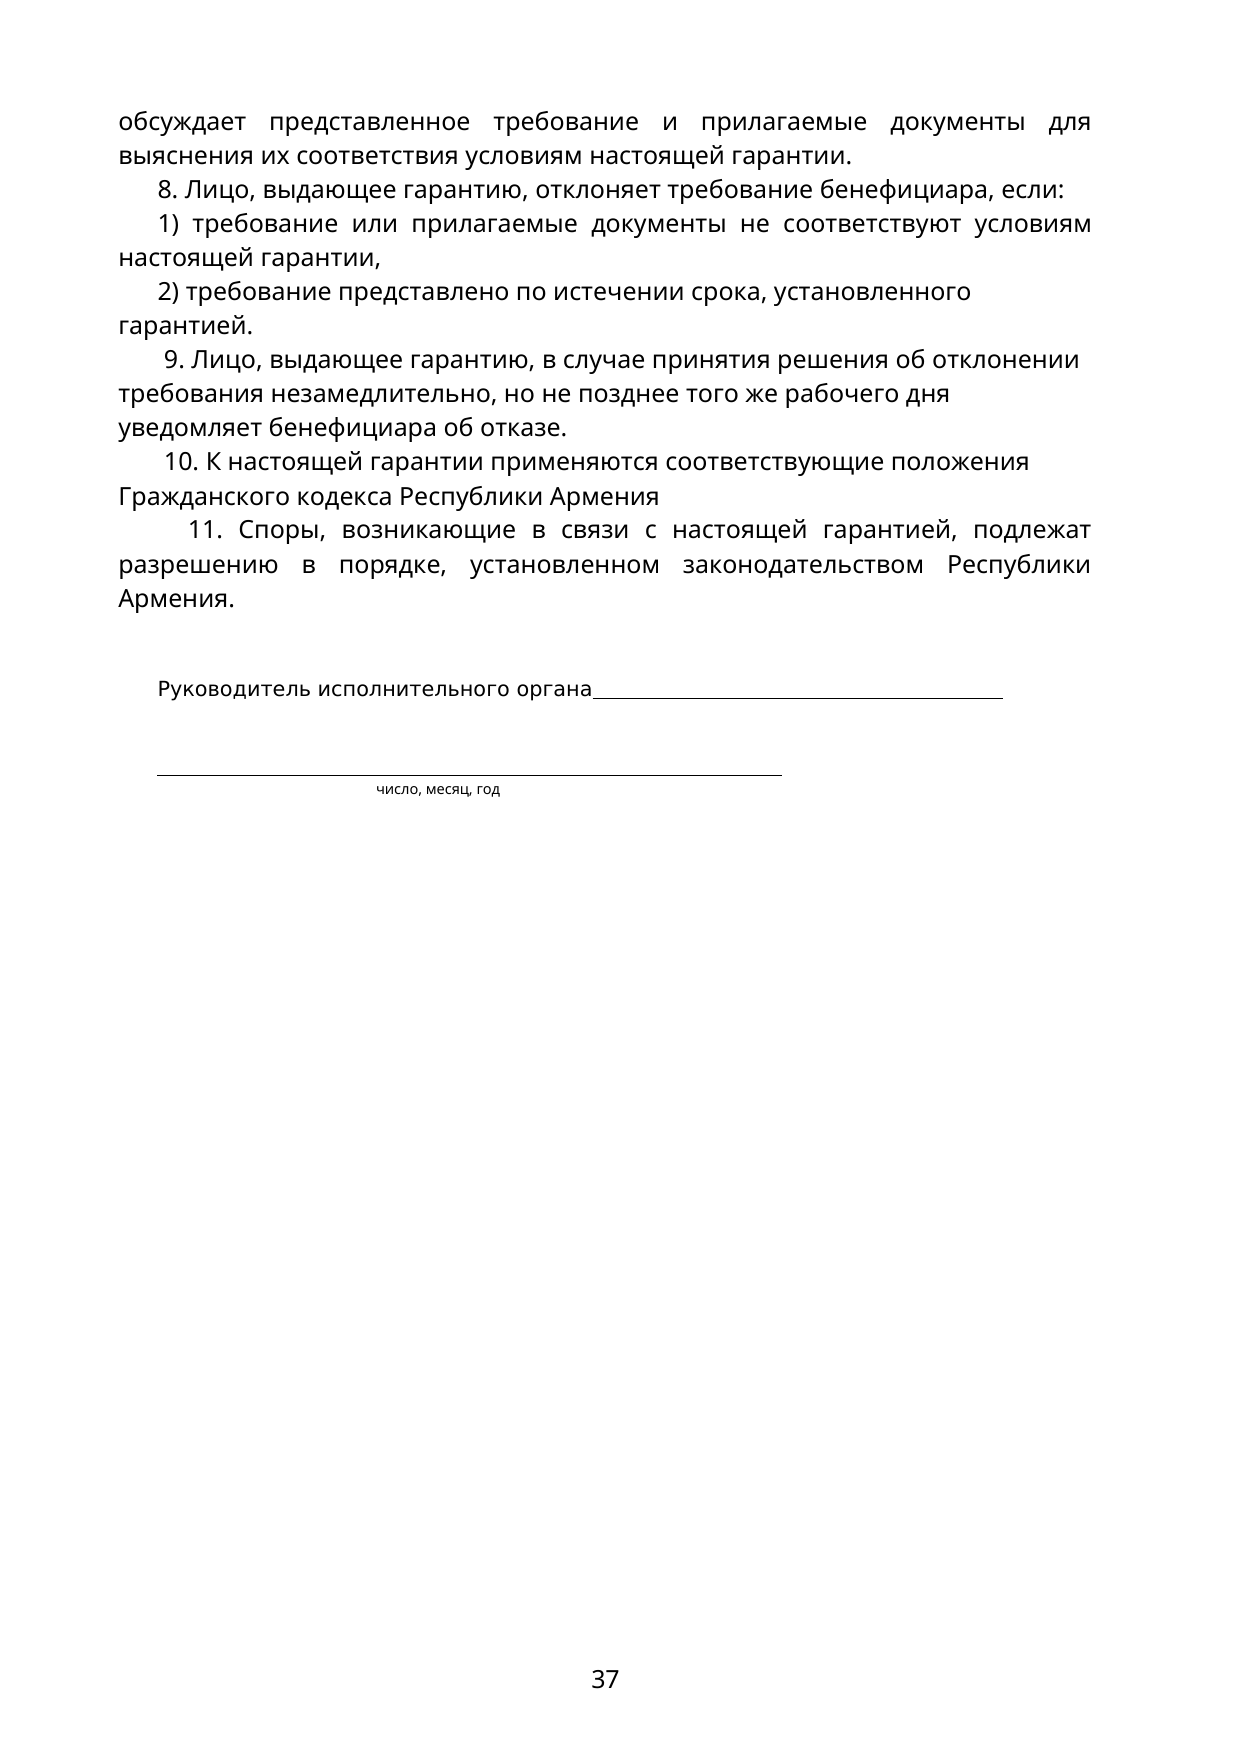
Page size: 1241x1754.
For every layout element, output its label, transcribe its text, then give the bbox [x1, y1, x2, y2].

text 1) требование или прилагаемые документы не соответствуют условиям настоящей гарантии, [118, 206, 1092, 274]
text число, месяц, год [118, 778, 1092, 812]
text 9. Лицо, выдающее гарантию, в случае принятия решения об отклонении требования незамедлительно, но не позднее того же рабочего дня уведомляет бенефициара об отказе. [118, 342, 1092, 444]
text Руководитель исполнительного органа [118, 677, 1092, 701]
text 2) требование представлено по истечении срока, установленного гарантией. [118, 274, 1092, 342]
text 11. Споры, возникающие в связи с настоящей гарантией, подлежат разрешению в порядке, установленном законодательством Республики Армения. [118, 512, 1092, 614]
text 8. Лицо, выдающее гарантию, отклоняет требование бенефициара, если: [118, 172, 1092, 206]
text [118, 103, 1092, 172]
text 10. К настоящей гарантии применяются соответствующие положения Гражданского кодекса Республики Армения [118, 444, 1092, 512]
